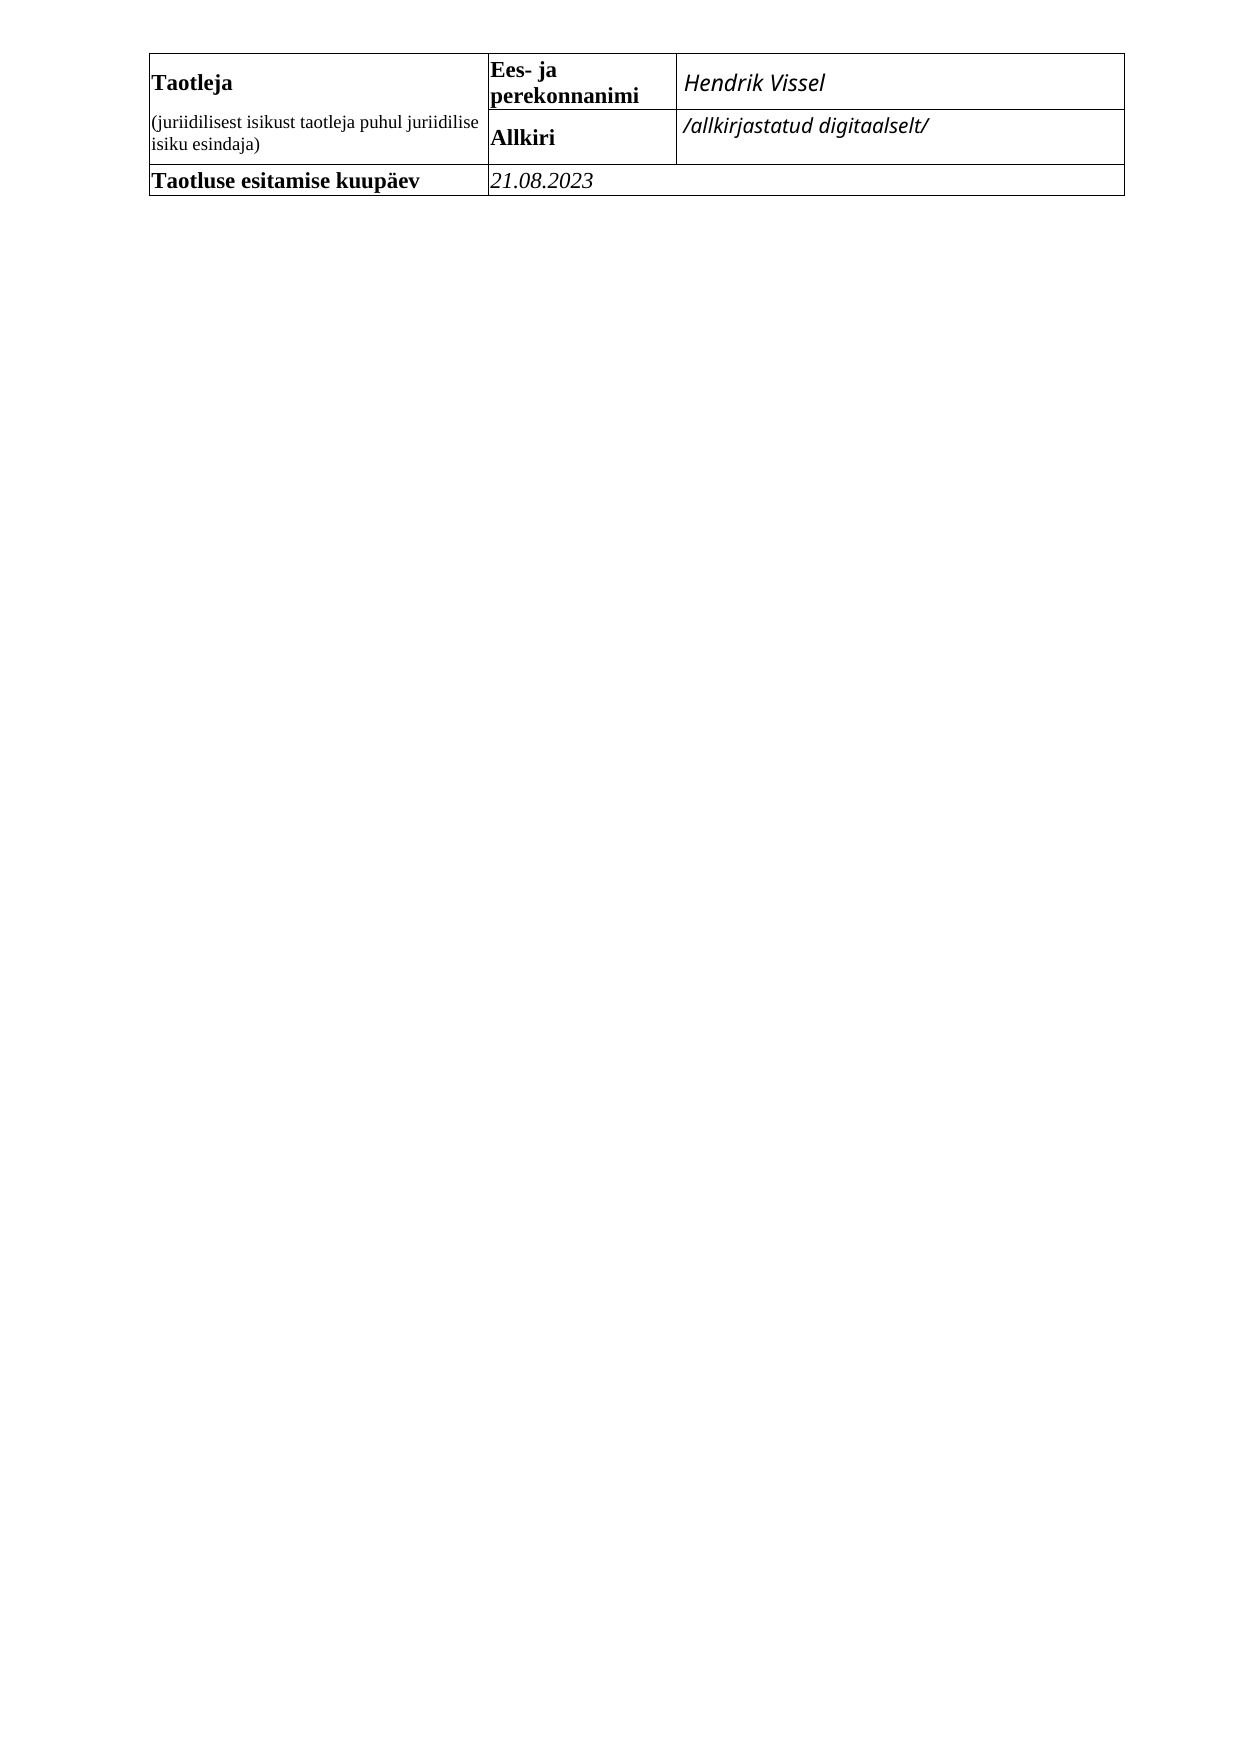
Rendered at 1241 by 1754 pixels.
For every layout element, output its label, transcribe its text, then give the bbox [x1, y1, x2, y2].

table_cell Hendrik Vissel [677, 54, 1124, 108]
table_cell (juriidilisest isikust taotleja puhul juriidilise isiku esindaja) [150, 109, 488, 163]
table_cell Allkiri [489, 110, 676, 163]
table_cell 21.08.2023 [489, 165, 1124, 195]
table_cell /allkirjastatud digitaalselt/ [677, 110, 1124, 163]
table_cell Taotluse esitamise kuupäev [150, 165, 488, 195]
table_cell Taotleja [150, 54, 488, 108]
table_cell Ees- ja perekonnanimi [489, 54, 676, 108]
